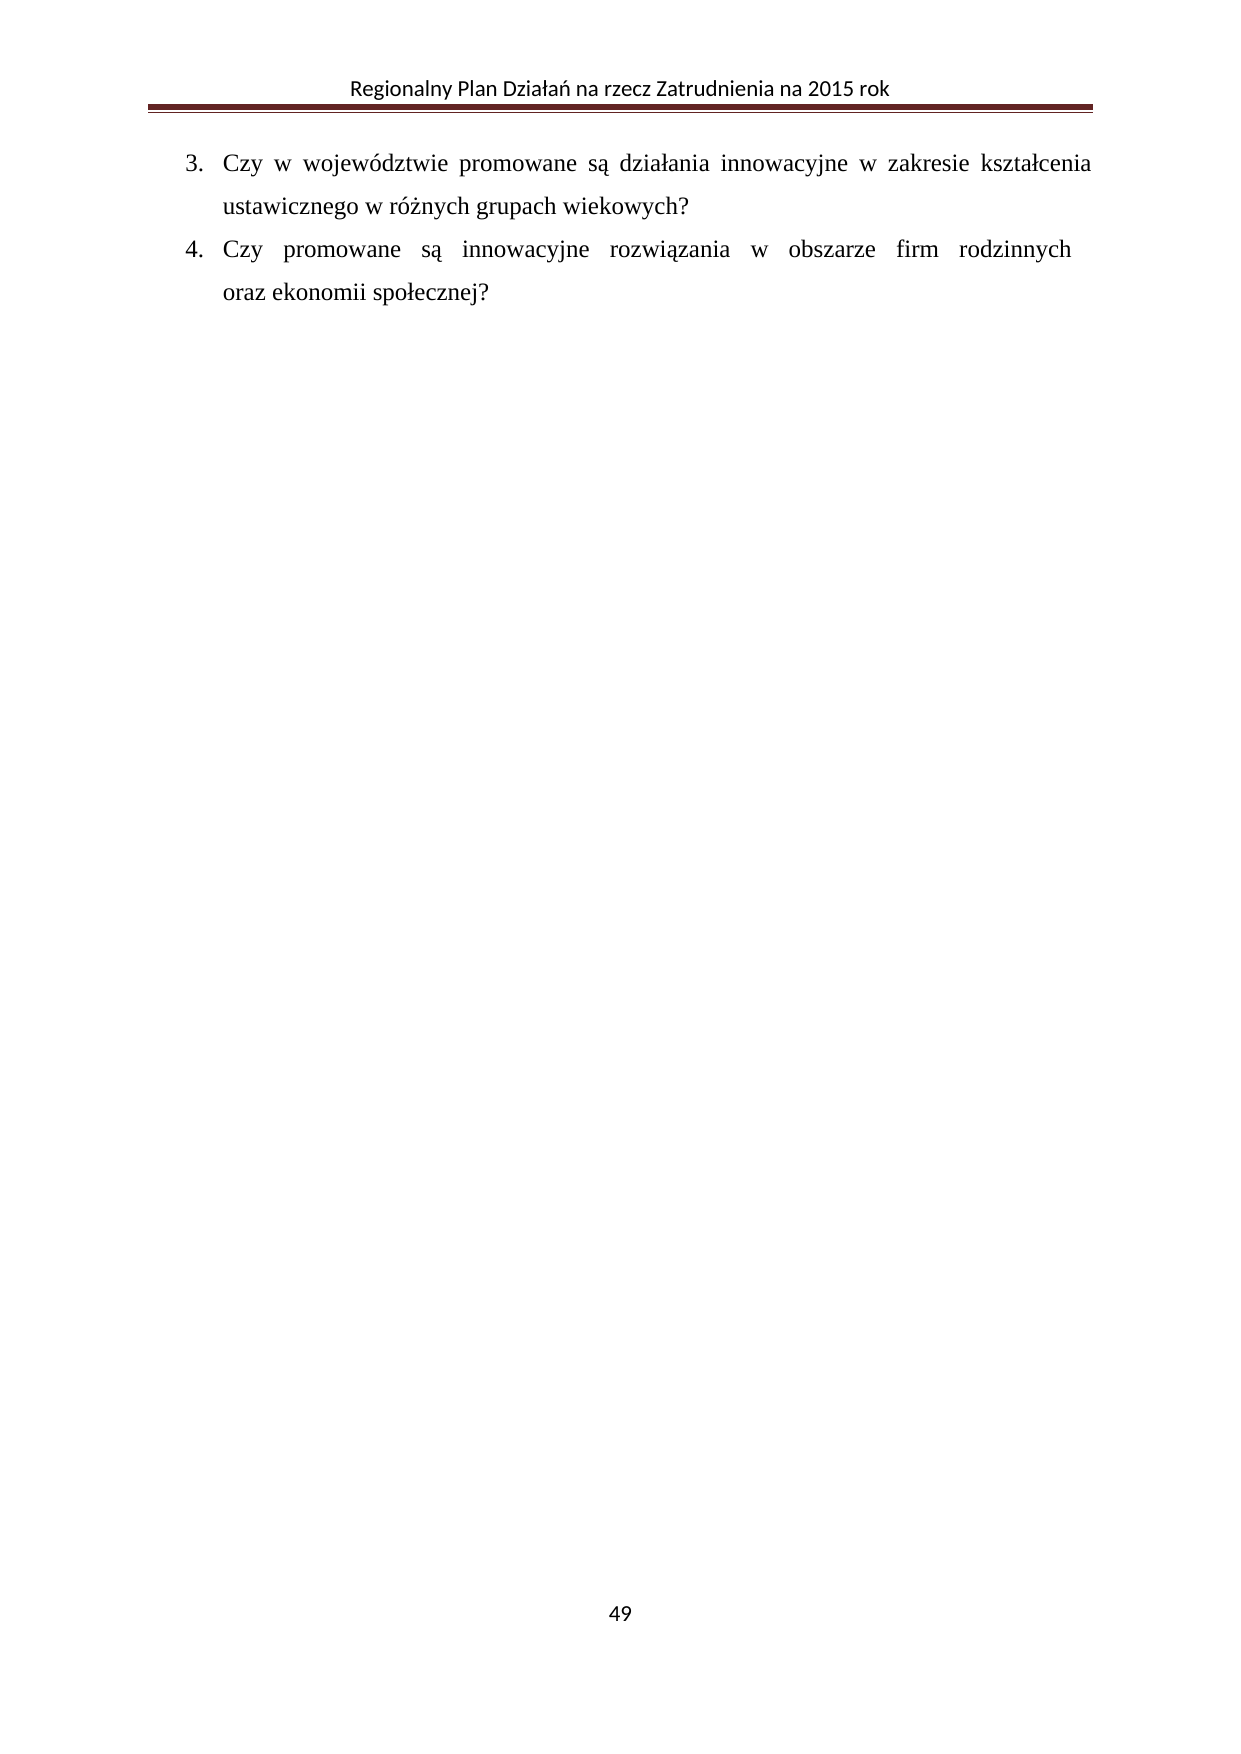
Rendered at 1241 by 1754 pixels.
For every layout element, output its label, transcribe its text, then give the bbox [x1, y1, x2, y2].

list Czy w województwie promowane są działania innowacyjne w zakresie kształcenia ustawicznego w różnych grupach wiekowych? [185, 148, 1093, 219]
list Czy promowane są innowacyjne rozwiązania w obszarze firm rodzinnych oraz ekonomii społecznej? [185, 234, 1093, 306]
